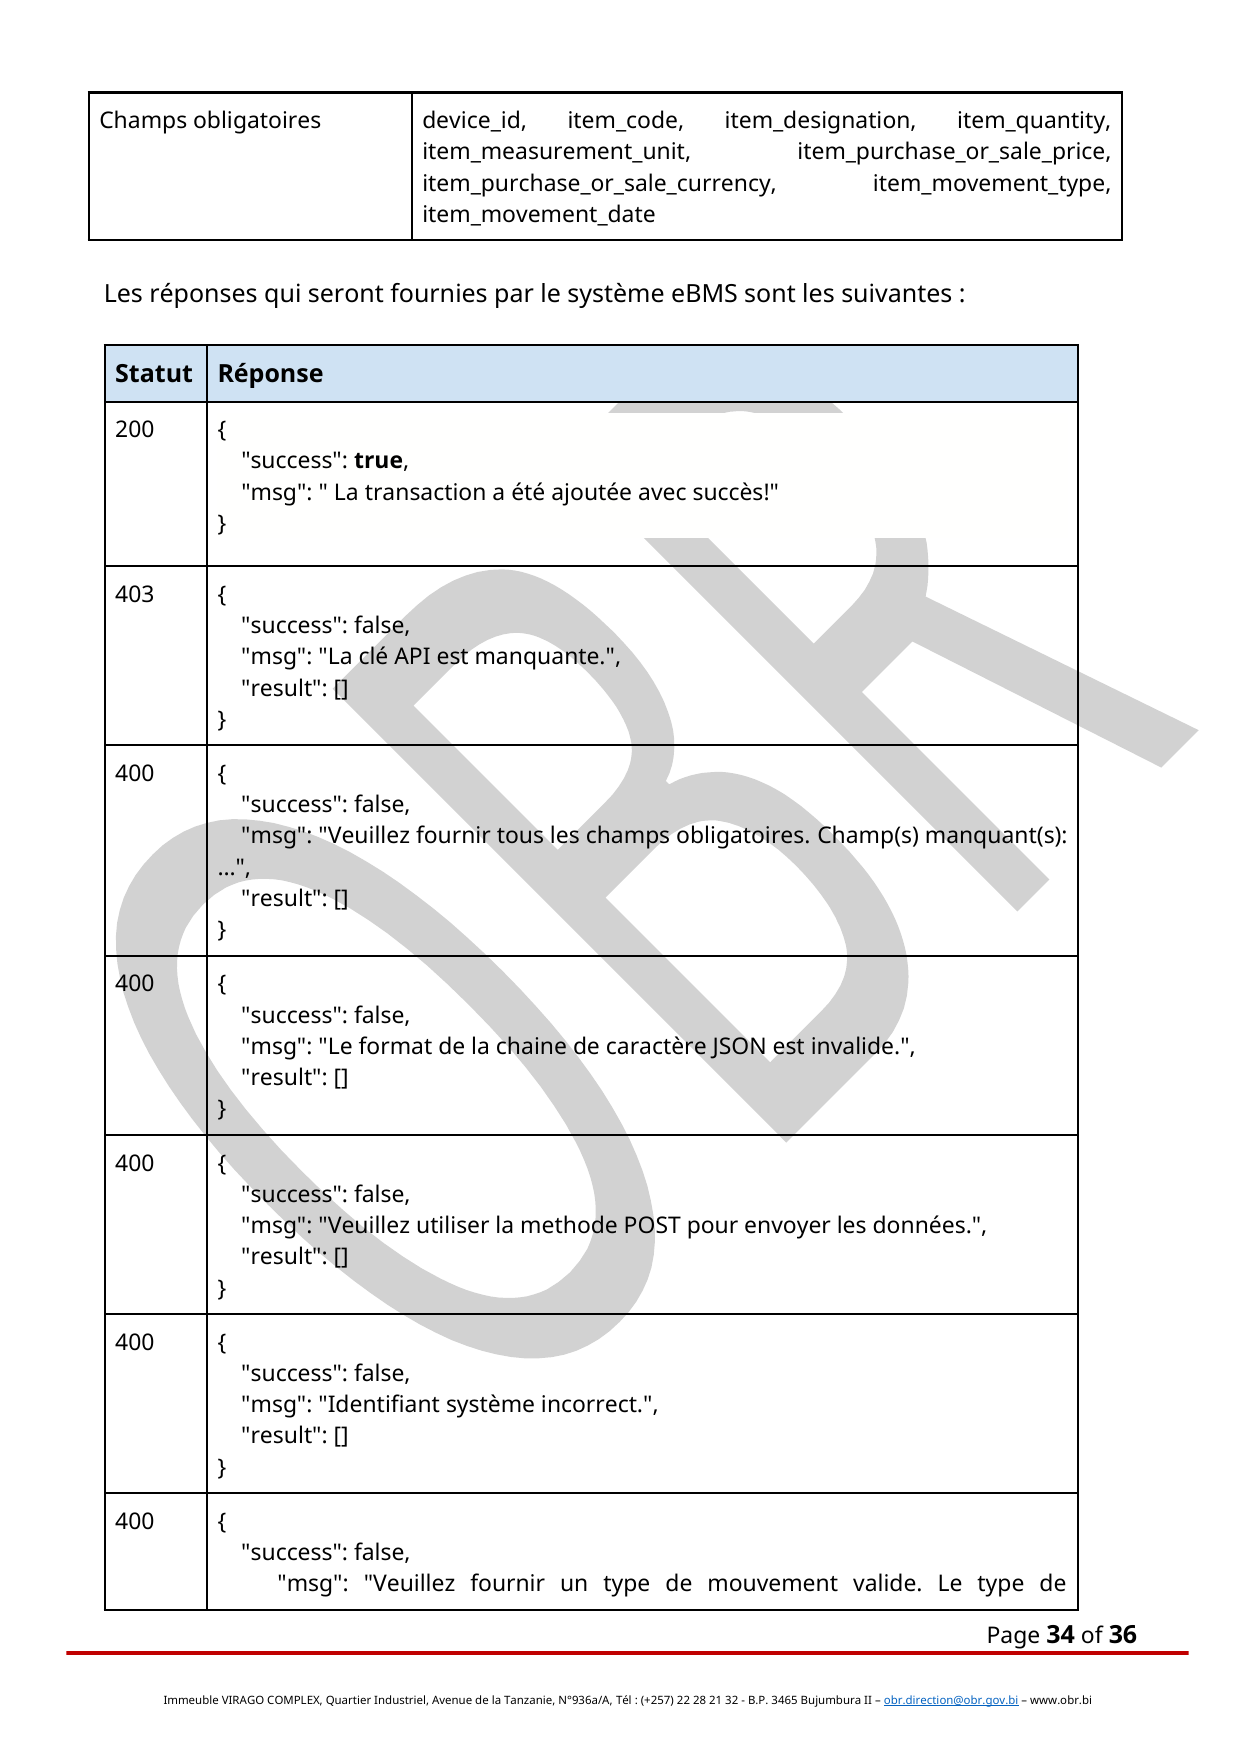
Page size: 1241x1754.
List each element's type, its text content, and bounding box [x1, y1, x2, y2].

table_cell { "success": false, "msg": "La clé API est manquante.", "result": [] } [208, 567, 1077, 744]
table_cell 400 [106, 1494, 206, 1609]
table_cell Champs obligatoires [90, 94, 411, 239]
table_cell 403 [106, 567, 206, 744]
table_cell 400 [106, 1136, 206, 1313]
table_cell 400 [106, 1315, 206, 1492]
table_cell 400 [106, 746, 206, 955]
table_cell { "success": false, "msg": "Veuillez fournir tous les champs obligatoires. Champ(s) manquant(s): …", "result": [] } [208, 746, 1077, 955]
table_cell { "success": false, "msg": "Veuillez utiliser la methode POST pour envoyer les données.", "result": [] } [208, 1136, 1077, 1313]
table_cell { "success": false, "msg": "Le format de la chaine de caractère JSON est invalide.", "result": [] } [208, 957, 1077, 1134]
text Les réponses qui seront fournies par le système eBMS sont les suivantes : [103, 276, 1137, 309]
table_header Réponse [208, 346, 1077, 401]
table_cell 400 [106, 957, 206, 1134]
table_cell 200 [106, 403, 206, 565]
table_header Statut [106, 346, 206, 401]
table_cell device_id, item_code, item_designation, item_quantity, item_measurement_unit, item_purchase_or_sale_price, item_purchase_or_sale_currency, item_movement_type, item_movement_date [413, 94, 1121, 239]
table_cell { "success": false, "msg": "Identifiant système incorrect.", "result": [] } [208, 1315, 1077, 1492]
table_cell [208, 1494, 1077, 1609]
table_cell { "success": true, "msg": " La transaction a été ajoutée avec succès!" } [208, 403, 1077, 565]
